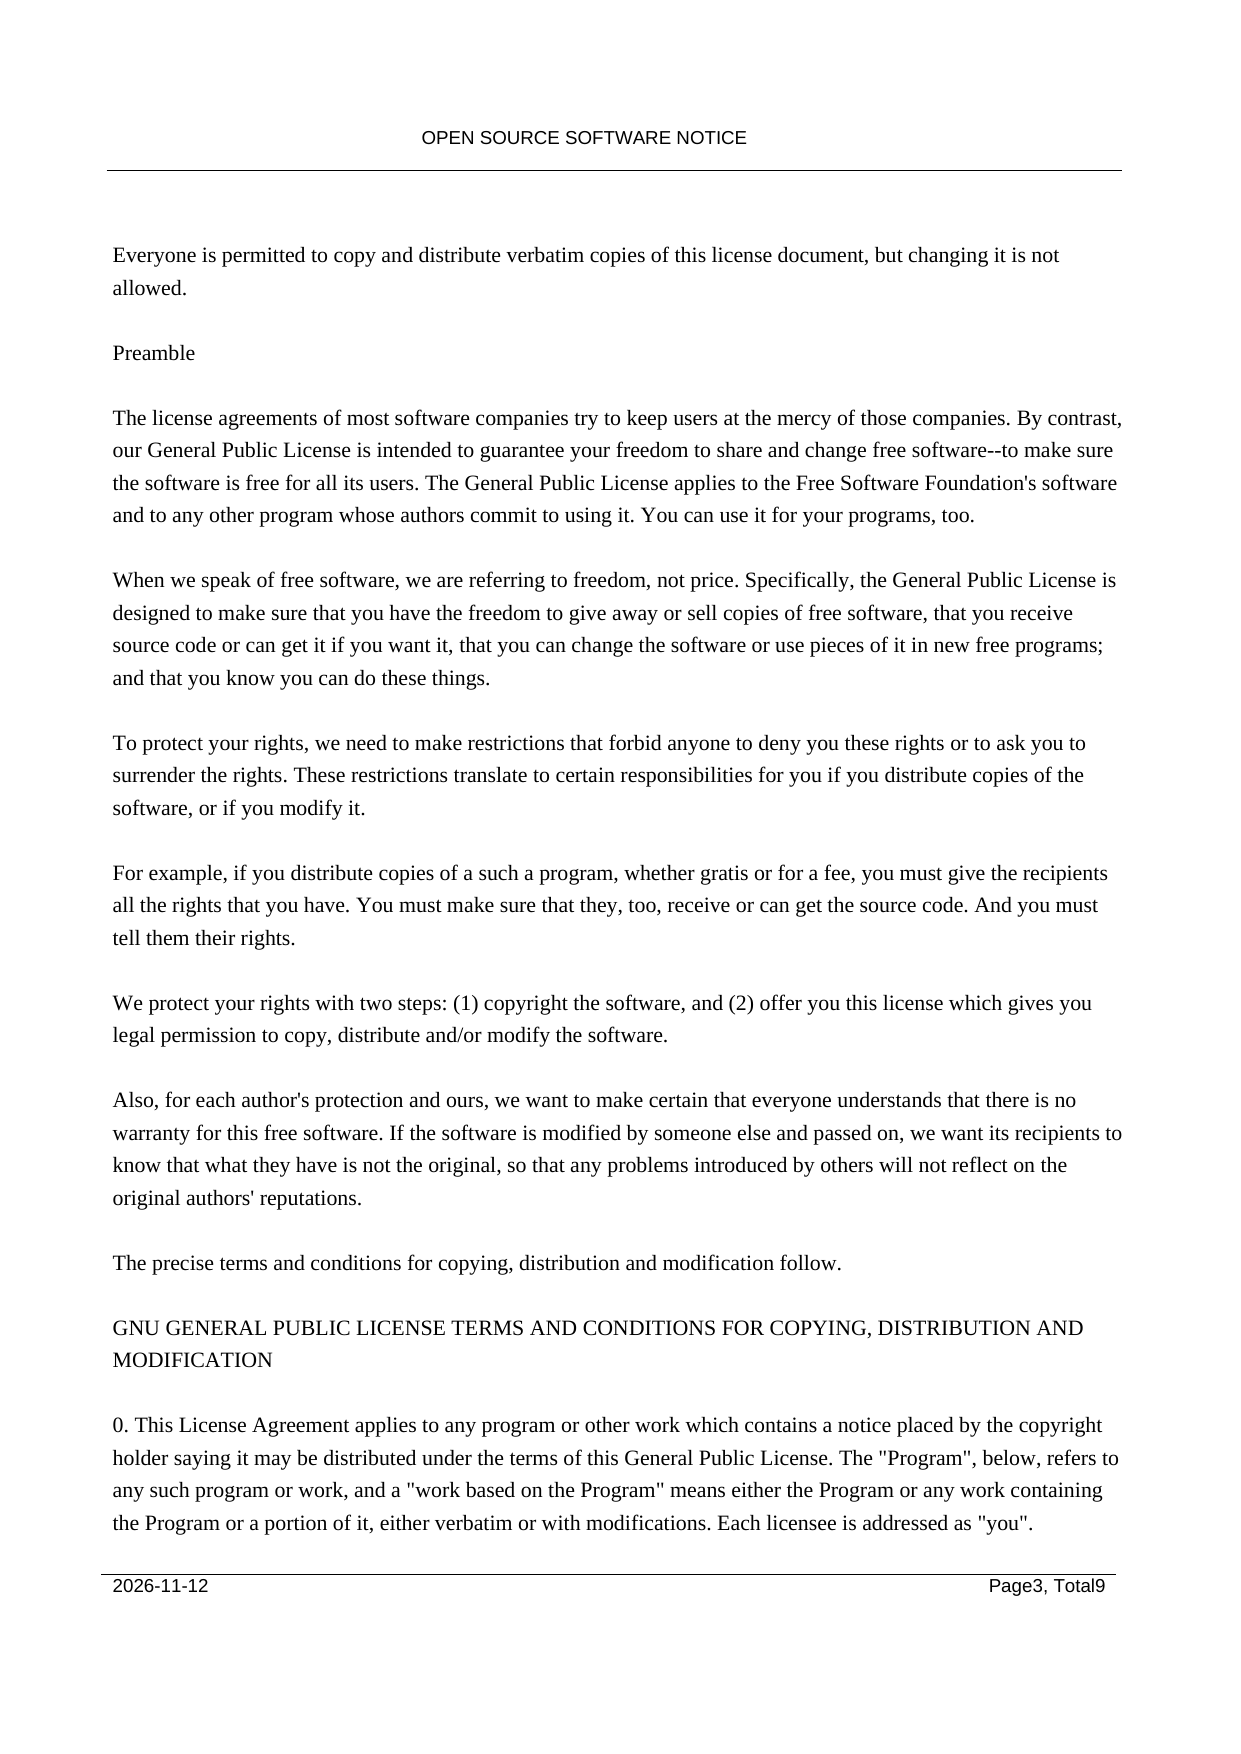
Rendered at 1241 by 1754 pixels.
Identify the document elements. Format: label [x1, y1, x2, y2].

text [112, 206, 1128, 1539]
